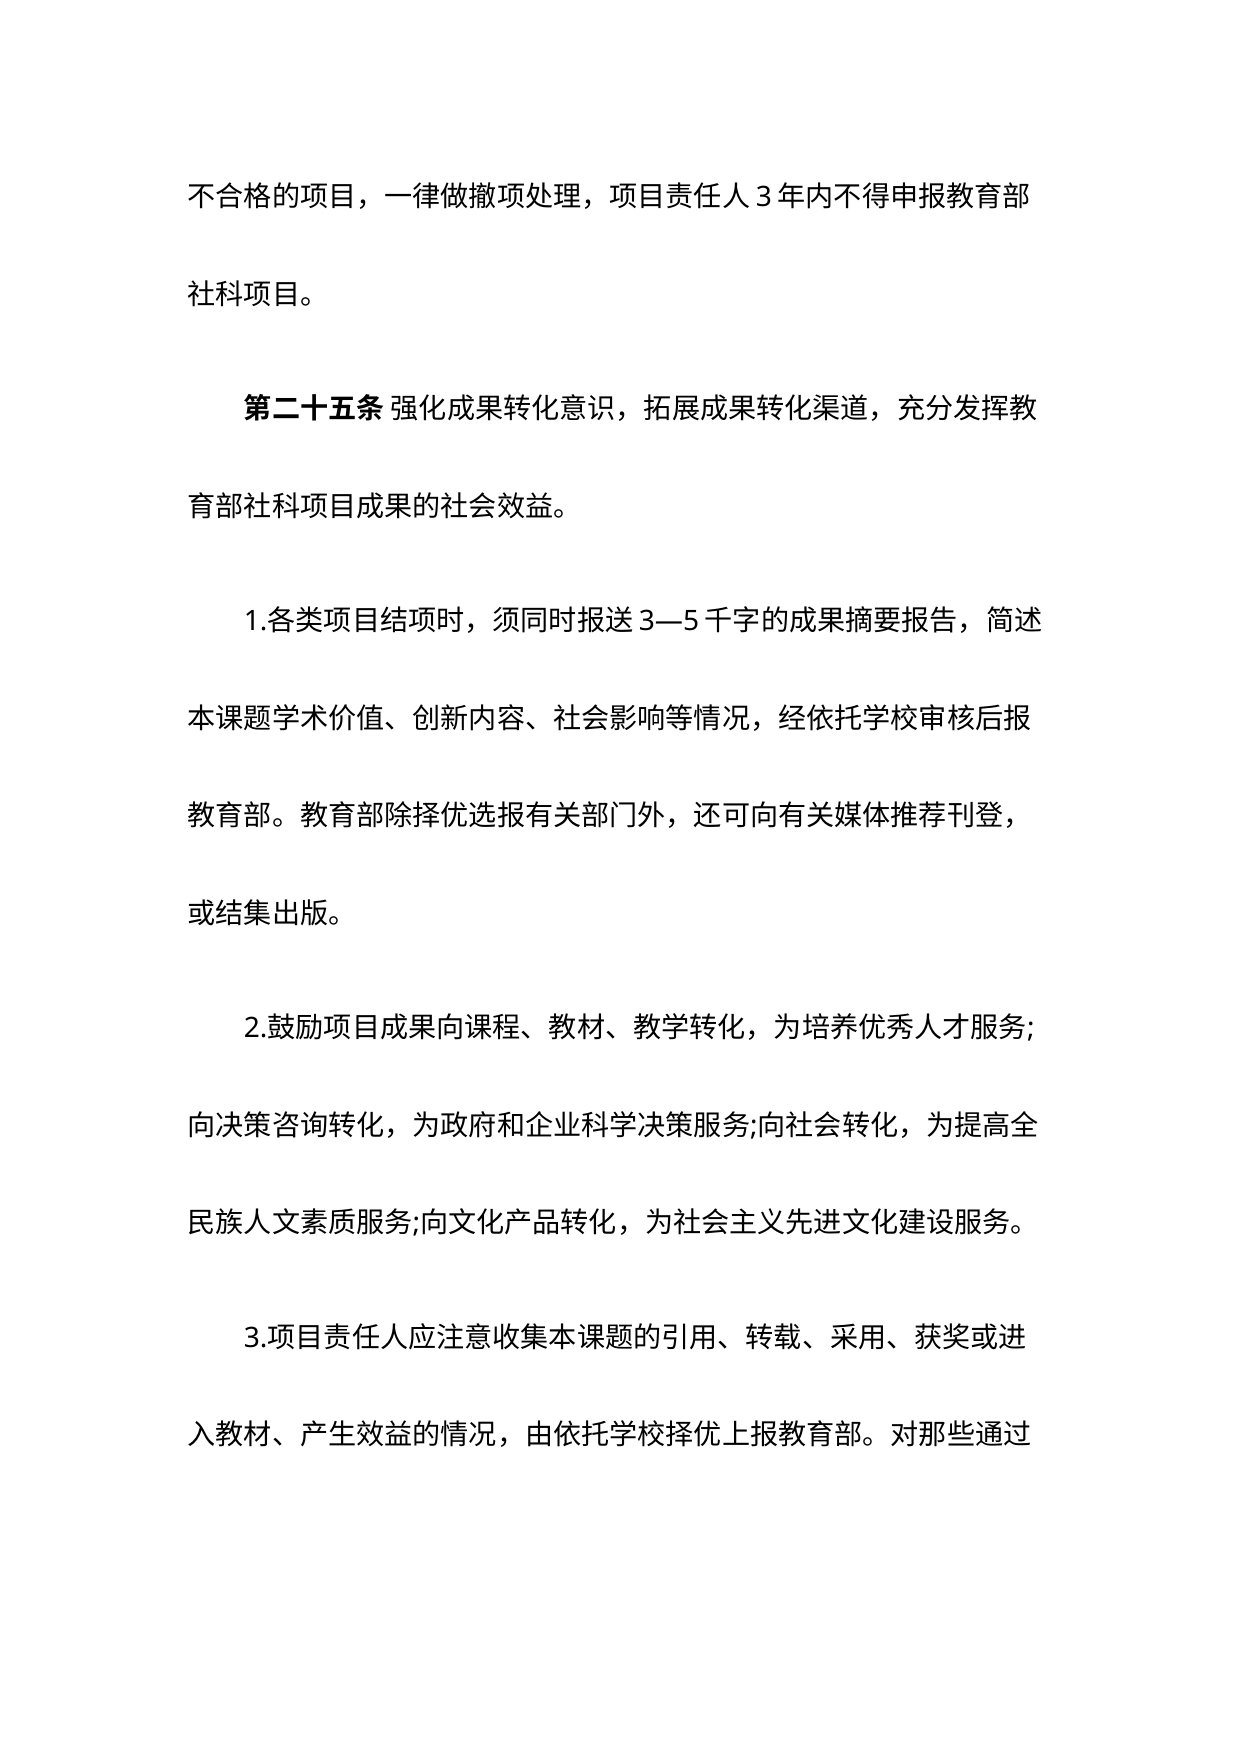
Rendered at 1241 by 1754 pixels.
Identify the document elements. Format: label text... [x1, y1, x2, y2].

text 第二十五条 强化成果转化意识，拓展成果转化渠道，充分发挥教育部社科项目成果的社会效益。 [187, 374, 1053, 536]
text 1.各类项目结项时，须同时报送3―5千字的成果摘要报告，简述本课题学术价值、创新内容、社会影响等情况，经依托学校审核后报教育部。教育部除择优选报有关部门外，还可向有关媒体推荐刊登，或结集出版。 [187, 586, 1053, 943]
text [187, 162, 1053, 324]
text 2.鼓励项目成果向课程、教材、教学转化，为培养优秀人才服务;向决策咨询转化，为政府和企业科学决策服务;向社会转化，为提高全民族人文素质服务;向文化产品转化，为社会主义先进文化建设服务。 [187, 993, 1053, 1253]
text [187, 1302, 1053, 1465]
